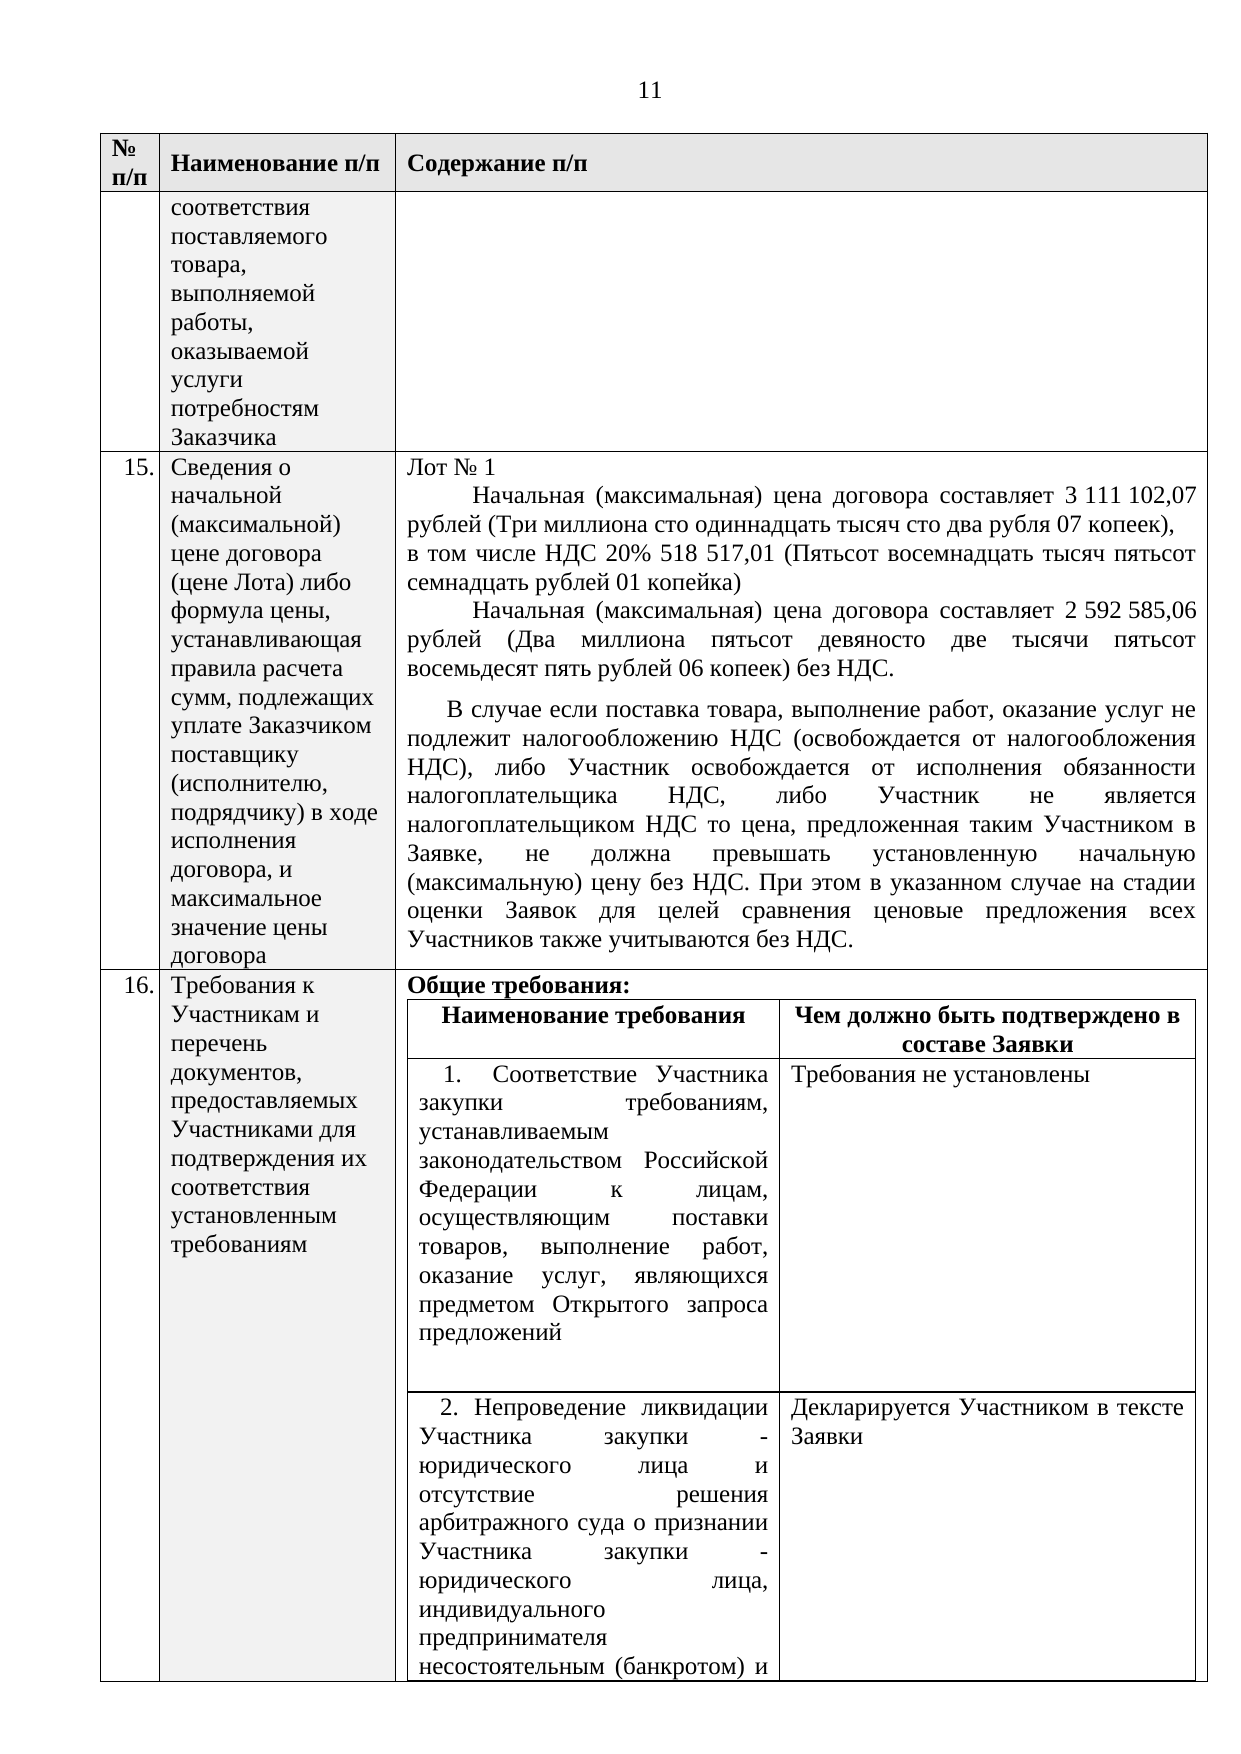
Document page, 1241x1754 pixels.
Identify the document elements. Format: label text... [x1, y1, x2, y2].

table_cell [160, 192, 395, 451]
table_cell [101, 452, 159, 969]
table_header Содержание п/п [396, 134, 1207, 191]
table_cell Сведения о начальной (максимальной) цене договора (цене Лота) либо формула цены, устанавливающая правила расчета сумм, подлежащих уплате Заказчиком поставщику (исполнителю, подрядчику) в ходе исполнения договора, и максимальное значение цены договора [160, 452, 395, 969]
table_header Наименование п/п [160, 134, 395, 191]
table_cell [101, 192, 159, 451]
table_header № п/п [101, 134, 159, 191]
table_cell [160, 970, 395, 1681]
table_cell [101, 970, 159, 1681]
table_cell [396, 192, 1207, 451]
table_cell Лот № 1 Начальная (максимальная) цена договора составляет 3 111 102,07 рублей (Три миллиона сто одиннадцать тысяч сто два рубля 07 копеек), в том числе НДС 20% 518 517,01 (Пятьсот восемнадцать тысяч пятьсот семнадцать рублей 01 копейка) Начальная (максимальная) цена договора составляет 2 592 585,06 рублей (Два миллиона пятьсот девяносто две тысячи пятьсот восемьдесят пять рублей 06 копеек) без НДС. В случае если поставка товара, выполнение работ, оказание услуг не подлежит налогообложению НДС (освобождается от налогообложения НДС), либо Участник освобождается от исполнения обязанности налогоплательщика НДС, либо Участник не является налогоплательщиком НДС то цена, предложенная таким Участником в Заявке, не должна превышать установленную начальную (максимальную) цену без НДС. При этом в указанном случае на стадии оценки Заявок для целей сравнения ценовые предложения всех Участников также учитываются без НДС. [396, 452, 1207, 969]
